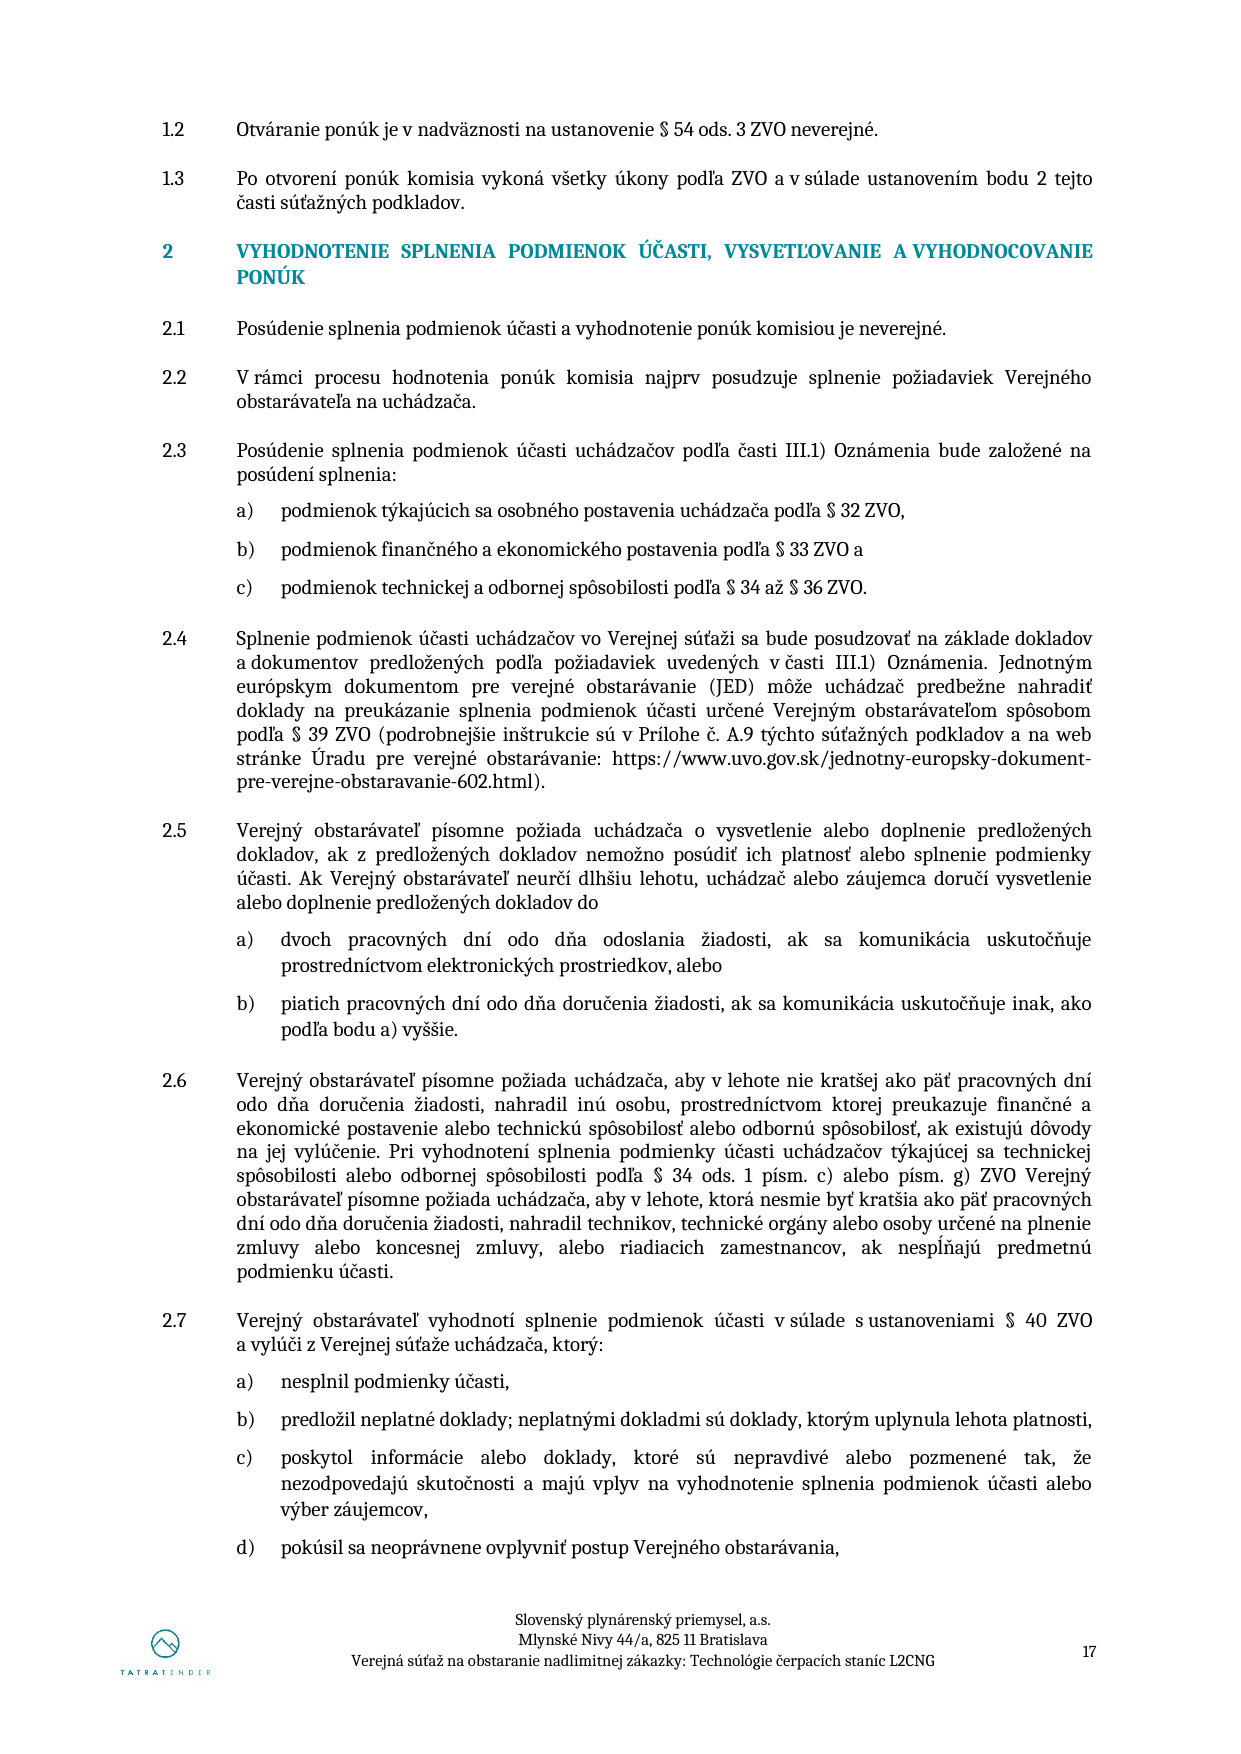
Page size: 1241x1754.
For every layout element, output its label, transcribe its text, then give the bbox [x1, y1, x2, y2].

subtitle Verejný obstarávateľ vyhodnotí splnenie podmienok účasti v súlade s ustanoveniami § 40 ZVO a vylúči z Verejnej súťaže uchádzača, ktorý: [162, 1309, 1093, 1357]
picture [99, 1605, 231, 1699]
subtitle Verejný obstarávateľ písomne požiada uchádzača, aby v lehote nie kratšej ako päť pracovných dní odo dňa doručenia žiadosti, nahradil inú osobu, prostredníctvom ktorej preukazuje finančné a ekonomické postavenie alebo technickú spôsobilosť alebo odbornú spôsobilosť, ak existujú dôvody na jej vylúčenie. Pri vyhodnotení splnenia podmienky účasti uchádzačov týkajúcej sa technickej spôsobilosti alebo odbornej spôsobilosti podľa § 34 ods. 1 písm. c) alebo písm. g) ZVO Verejný obstarávateľ písomne požiada uchádzača, aby v lehote, ktorá nesmie byť kratšia ako päť pracovných dní odo dňa doručenia žiadosti, nahradil technikov, technické orgány alebo osoby určené na plnenie zmluvy alebo koncesnej zmluvy, alebo riadiacich zamestnancov, ak nespĺňajú predmetnú podmienku účasti. [162, 1068, 1093, 1284]
subtitle Posúdenie splnenia podmienok účasti uchádzačov podľa časti III.1) Oznámenia bude založené na posúdení splnenia: [162, 438, 1093, 486]
subtitle predložil neplatné doklady; neplatnými dokladmi sú doklady, ktorým uplynula lehota platnosti, [236, 1408, 1093, 1432]
subtitle podmienok technickej a odbornej spôsobilosti podľa § 34 až § 36 ZVO. [236, 576, 1093, 599]
subtitle podmienok finančného a ekonomického postavenia podľa § 33 ZVO a [236, 537, 1093, 561]
subtitle Splnenie podmienok účasti uchádzačov vo Verejnej súťaži sa bude posudzovať na základe dokladov a dokumentov predložených podľa požiadaviek uvedených v časti III.1) Oznámenia. Jednotným európskym dokumentom pre verejné obstarávanie (JED) môže uchádzač predbežne nahradiť doklady na preukázanie splnenia podmienok účasti určené Verejným obstarávateľom spôsobom podľa § 39 ZVO (podrobnejšie inštrukcie sú v Prílohe č. A.9 týchto súťažných podkladov a na web stránke Úradu pre verejné obstarávanie: https://www.uvo.gov.sk/jednotny-europsky-dokument-pre-verejne-obstaravanie-602.html). [162, 626, 1093, 794]
subtitle Verejný obstarávateľ písomne požiada uchádzača o vysvetlenie alebo doplnenie predložených dokladov, ak z predložených dokladov nemožno posúdiť ich platnosť alebo splnenie podmienky účasti. Ak Verejný obstarávateľ neurčí dlhšiu lehotu, uchádzač alebo záujemca doručí vysvetlenie alebo doplnenie predložených dokladov do [162, 819, 1093, 915]
subtitle dvoch pracovných dní odo dňa odoslania žiadosti, ak sa komunikácia uskutočňuje prostredníctvom elektronických prostriedkov, alebo [236, 927, 1093, 977]
subtitle Vyhodnotenie splnenia podmienok účasti, vysvetľovanie a vyhodnocovanie ponúk [162, 240, 1093, 290]
subtitle V rámci procesu hodnotenia ponúk komisia najprv posudzuje splnenie požiadaviek Verejného obstarávateľa na uchádzača. [162, 366, 1093, 413]
subtitle podmienok týkajúcich sa osobného postavenia uchádzača podľa § 32 ZVO, [236, 499, 1093, 523]
subtitle piatich pracovných dní odo dňa doručenia žiadosti, ak sa komunikácia uskutočňuje inak, ako podľa bodu a) vyššie. [236, 992, 1093, 1041]
subtitle Posúdenie splnenia podmienok účasti a vyhodnotenie ponúk komisiou je neverejné. [162, 317, 1093, 341]
subtitle Po otvorení ponúk komisia vykoná všetky úkony podľa ZVO a v súlade ustanovením bodu 24 tejto časti súťažných podkladov. [162, 167, 1093, 215]
subtitle poskytol informácie alebo doklady, ktoré sú nepravdivé alebo pozmenené tak, že nezodpovedajú skutočnosti a majú vplyv na vyhodnotenie splnenia podmienok účasti alebo výber záujemcov, [236, 1446, 1093, 1522]
subtitle Otváranie ponúk je v nadväznosti na ustanovenie § 54 ods. 3 ZVO neverejné. [162, 118, 1093, 142]
subtitle nesplnil podmienky účasti, [236, 1369, 1093, 1393]
subtitle pokúsil sa neoprávnene ovplyvniť postup Verejného obstarávania, [236, 1536, 1093, 1560]
